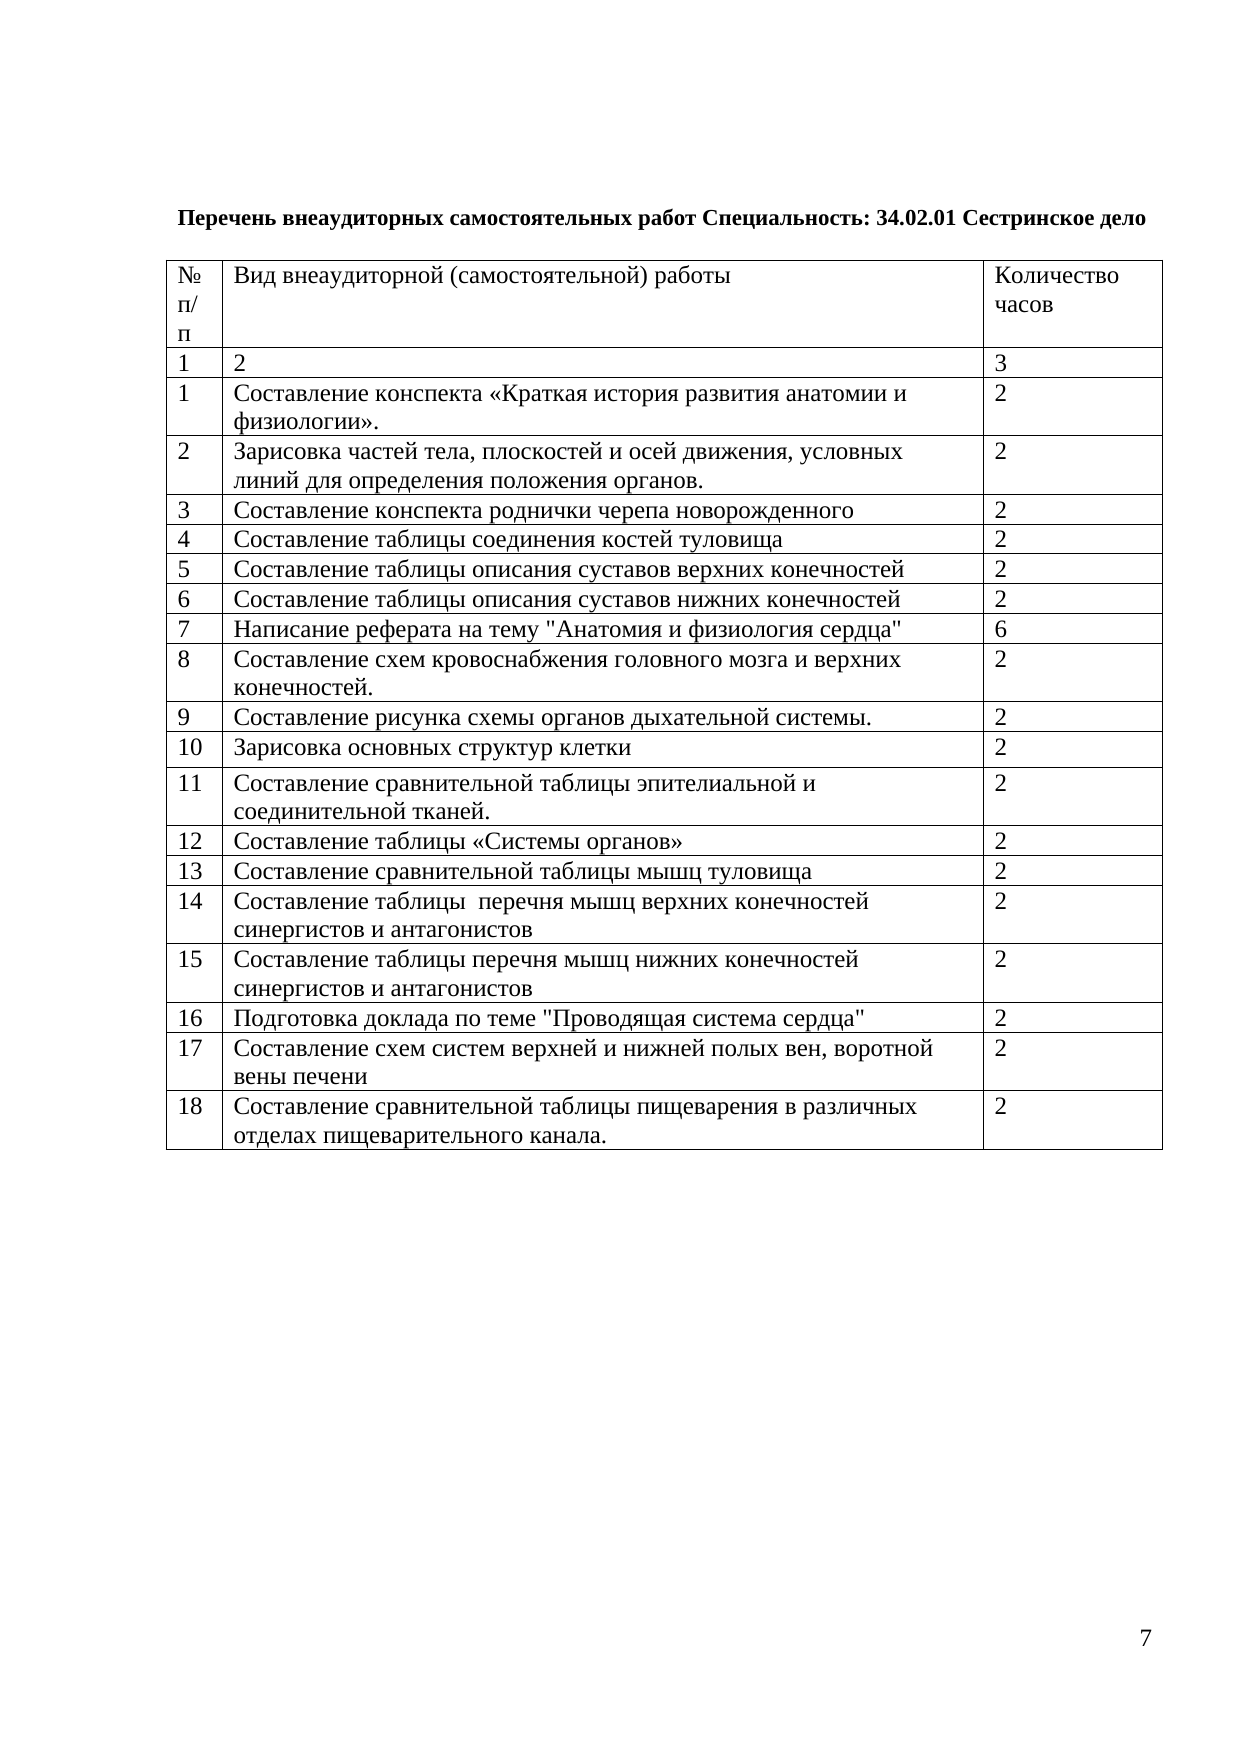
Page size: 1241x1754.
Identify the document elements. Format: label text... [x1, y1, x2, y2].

table_cell Подготовка доклада по теме "Проводящая система сердца" [223, 1003, 983, 1032]
table_cell Составление таблицы «Системы органов» [223, 826, 983, 855]
table_cell 2 [984, 1091, 1162, 1149]
table_cell Составление конспекта роднички черепа новорожденного [223, 495, 983, 523]
table_header Вид внеаудиторной (самостоятельной) работы [223, 261, 983, 347]
table_cell 2 [984, 1003, 1162, 1032]
table_cell 2 [984, 768, 1162, 825]
table_cell 2 [984, 944, 1162, 1002]
table_cell 1 [167, 348, 222, 377]
table_cell Составление таблицы перечня мышц нижних конечностей синергистов и антагонистов [223, 944, 983, 1002]
table_cell Составление таблицы описания суставов нижних конечностей [223, 584, 983, 613]
table_cell 18 [167, 1091, 222, 1149]
table_cell Зарисовка частей тела, плоскостей и осей движения, условных линий для определения положения органов. [223, 436, 983, 494]
table_cell 2 [223, 348, 983, 377]
table_cell 14 [167, 886, 222, 943]
table_cell 2 [984, 584, 1162, 613]
table_cell Составление конспекта «Краткая история развития анатомии и физиологии». [223, 378, 983, 435]
table_cell 2 [984, 525, 1162, 553]
table_cell 13 [167, 856, 222, 885]
table_cell Составление рисунка схемы органов дыхательной системы. [223, 702, 983, 731]
table_cell 2 [984, 554, 1162, 583]
table_cell 7 [167, 614, 222, 643]
table_cell 8 [167, 644, 222, 701]
table_cell 2 [984, 826, 1162, 855]
table_cell Составление схем систем верхней и нижней полых вен, воротной вены печени [223, 1033, 983, 1090]
table_cell 4 [167, 525, 222, 553]
table_cell 2 [984, 886, 1162, 943]
table_cell 2 [984, 644, 1162, 701]
table_cell Составление таблицы соединения костей туловища [223, 525, 983, 553]
table_cell 12 [167, 826, 222, 855]
table_cell Написание реферата на тему "Анатомия и физиология сердца" [223, 614, 983, 643]
table_cell 2 [984, 1033, 1162, 1090]
table_cell 2 [984, 702, 1162, 731]
table_cell Составление сравнительной таблицы мышц туловища [223, 856, 983, 885]
table_cell 15 [167, 944, 222, 1002]
table_cell 11 [167, 768, 222, 825]
table_cell 16 [167, 1003, 222, 1032]
table_cell Составление сравнительной таблицы пищеварения в различных отделах пищеварительного канала. [223, 1091, 983, 1149]
table_cell 3 [167, 495, 222, 523]
table_cell Составление сравнительной таблицы эпителиальной и соединительной тканей. [223, 768, 983, 825]
table_cell 3 [984, 348, 1162, 377]
table_cell 10 [167, 732, 222, 767]
table_header № п/п [167, 261, 222, 347]
table_cell Составление таблицы описания суставов верхних конечностей [223, 554, 983, 583]
table_cell 2 [984, 436, 1162, 494]
table_cell 2 [984, 378, 1162, 435]
table_cell Составление схем кровоснабжения головного мозга и верхних конечностей. [223, 644, 983, 701]
table_header Количество часов [984, 261, 1162, 347]
table_cell 2 [984, 495, 1162, 523]
table_cell 2 [984, 732, 1162, 767]
table_cell 6 [167, 584, 222, 613]
table_cell 2 [984, 856, 1162, 885]
table_cell Составление таблицы перечня мышц верхних конечностей синергистов и антагонистов [223, 886, 983, 943]
table_cell 1 [167, 378, 222, 435]
text Перечень внеаудиторных самостоятельных работ Специальность: 34.02.01 Сестринское дело [177, 204, 1152, 231]
table_cell 17 [167, 1033, 222, 1090]
table_cell 6 [984, 614, 1162, 643]
table_cell 9 [167, 702, 222, 731]
table_cell 5 [167, 554, 222, 583]
table_cell 2 [167, 436, 222, 494]
table_cell Зарисовка основных структур клетки [223, 732, 983, 767]
